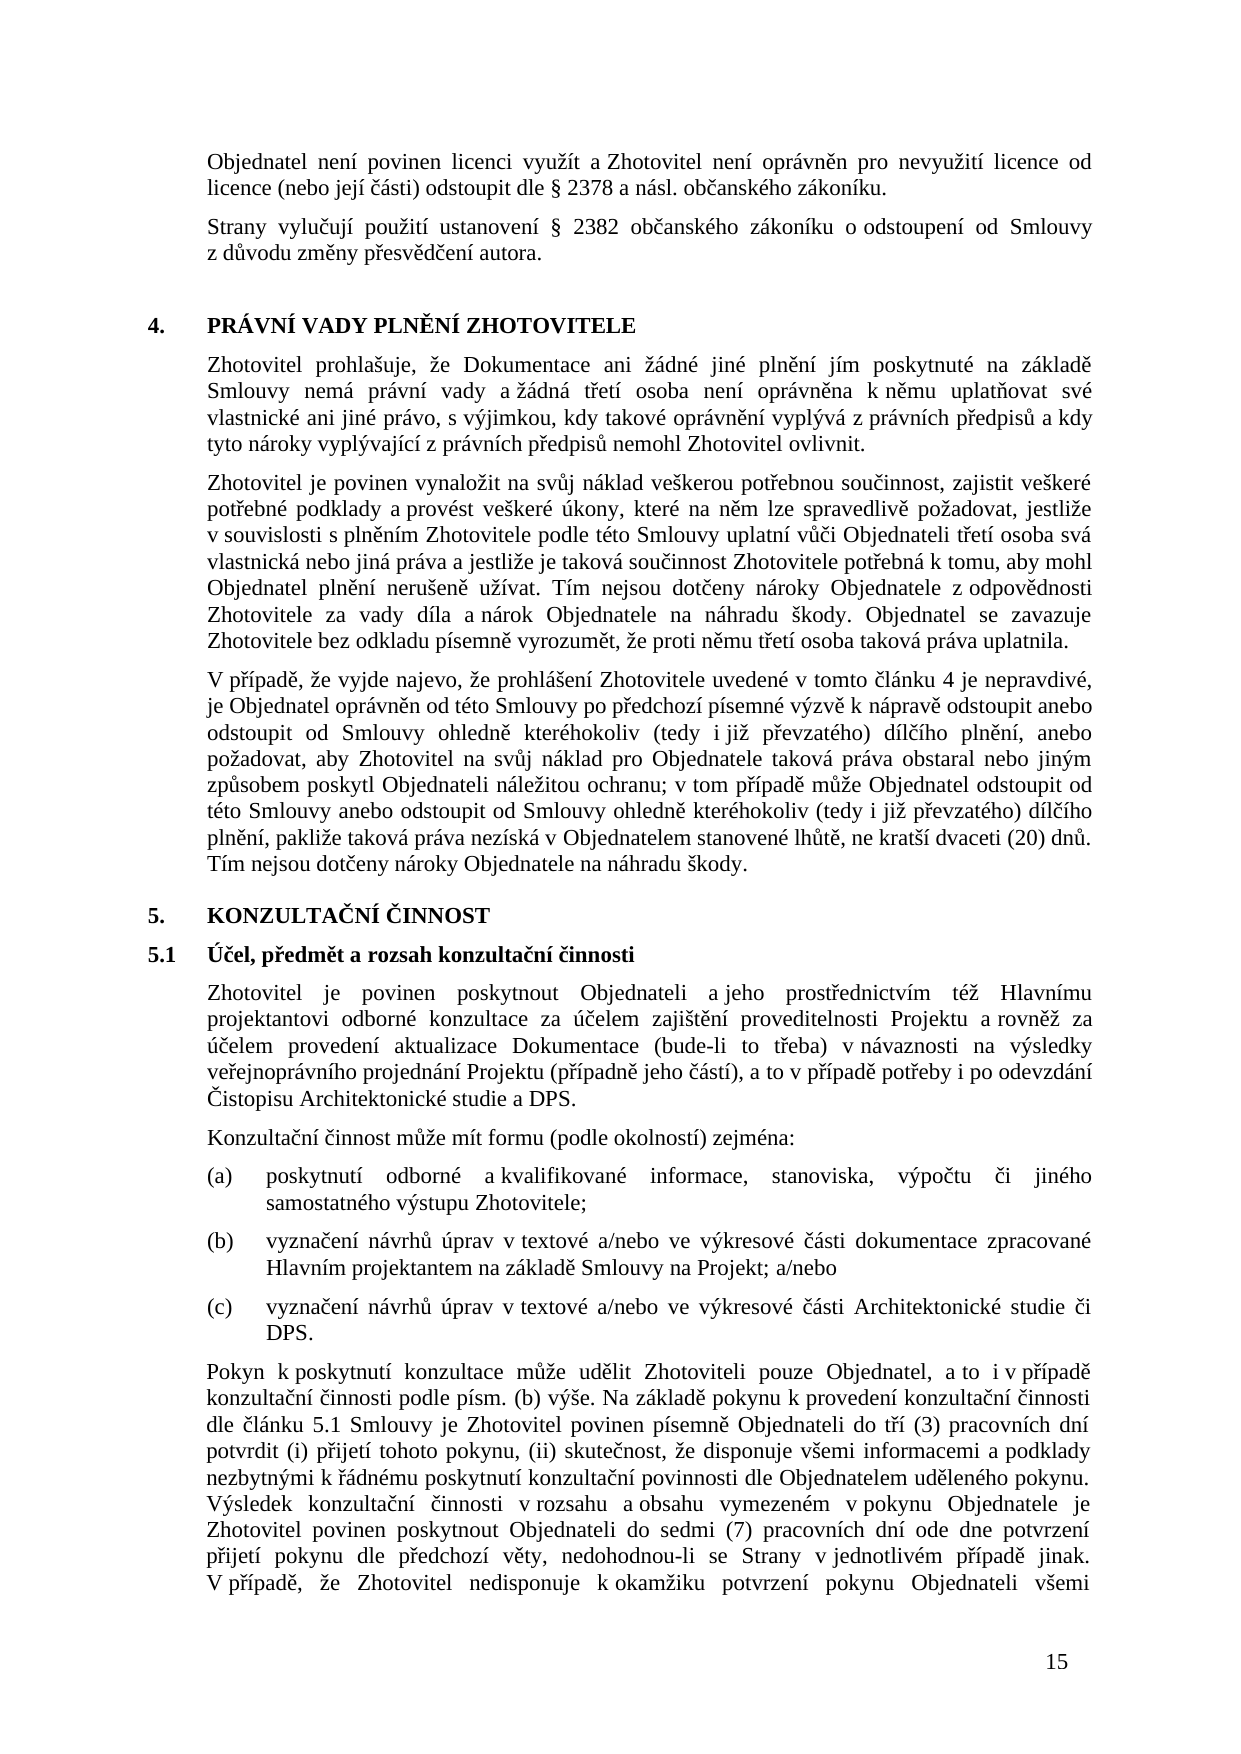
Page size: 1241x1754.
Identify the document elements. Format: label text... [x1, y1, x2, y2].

text Účel, předmět a rozsah konzultační činnosti [148, 941, 1092, 967]
text V případě, že vyjde najevo, že prohlášení Zhotovitele uvedené v tomto článku 4 je nepravdivé, je Objednatel oprávněn od této Smlouvy po předchozí písemné výzvě k nápravě odstoupit anebo odstoupit od Smlouvy ohledně kteréhokoliv (tedy i již převzatého) dílčího plnění, anebo požadovat, aby Zhotovitel na svůj náklad pro Objednatele taková práva obstaral nebo jiným způsobem poskytl Objednateli náležitou ochranu; v tom případě může Objednatel odstoupit od této Smlouvy anebo odstoupit od Smlouvy ohledně kteréhokoliv (tedy i již převzatého) dílčího plnění, pakliže taková práva nezíská v Objednatelem stanovené lhůtě, ne kratší dvaceti (20) dnů. Tím nejsou dotčeny nároky Objednatele na náhradu škody. [207, 666, 1092, 877]
subtitle KONZULTAČNÍ ČINNOST [148, 902, 1092, 928]
list vyznačení návrhů úprav v textové a/nebo ve výkresové části Architektonické studie či DPS. [207, 1293, 1092, 1346]
list vyznačení návrhů úprav v textové a/nebo ve výkresové části dokumentace zpracované Hlavním projektantem na základě Smlouvy na Projekt; a/nebo [207, 1227, 1092, 1280]
subtitle PRÁVNÍ VADY PLNĚNÍ ZHOTOVITELE [148, 313, 1092, 339]
text Konzultační činnost může mít formu (podle okolností) zejména: [207, 1123, 1092, 1150]
list poskytnutí odborné a kvalifikované informace, stanoviska, výpočtu či jiného samostatného výstupu Zhotovitele; [207, 1162, 1092, 1215]
text Zhotovitel je povinen vynaložit na svůj náklad veškerou potřebnou součinnost, zajistit veškeré potřebné podklady a provést veškeré úkony, které na něm lze spravedlivě požadovat, jestliže v souvislosti s plněním Zhotovitele podle této Smlouvy uplatní vůči Objednateli třetí osoba svá vlastnická nebo jiná práva a jestliže je taková součinnost Zhotovitele potřebná k tomu, aby mohl Objednatel plnění nerušeně užívat. Tím nejsou dotčeny nároky Objednatele z odpovědnosti Zhotovitele za vady díla a nárok Objednatele na náhradu škody. Objednatel se zavazuje Zhotovitele bez odkladu písemně vyrozumět, že proti němu třetí osoba taková práva uplatnila. [207, 469, 1092, 653]
text Objednatel není povinen licenci využít a Zhotovitel není oprávněn pro nevyužití licence od licence (nebo její části) odstoupit dle § 2378 a násl. občanského zákoníku. [207, 148, 1092, 200]
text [206, 1358, 1090, 1595]
text Strany vylučují použití ustanovení § 2382 občanského zákoníku o odstoupení od Smlouvy z důvodu změny přesvědčení autora. [207, 213, 1092, 266]
text Zhotovitel prohlašuje, že Dokumentace ani žádné jiné plnění jím poskytnuté na základě Smlouvy nemá právní vady a žádná třetí osoba není oprávněna k němu uplatňovat své vlastnické ani jiné právo, s výjimkou, kdy takové oprávnění vyplývá z právních předpisů a kdy tyto nároky vyplývající z právních předpisů nemohl Zhotovitel ovlivnit. [207, 351, 1092, 456]
text Zhotovitel je povinen poskytnout Objednateli a jeho prostřednictvím též Hlavnímu projektantovi odborné konzultace za účelem zajištění proveditelnosti Projektu a rovněž za účelem provedení aktualizace Dokumentace (bude-li to třeba) v návaznosti na výsledky veřejnoprávního projednání Projektu (případně jeho částí), a to v případě potřeby i po odevzdání Čistopisu Architektonické studie a DPS. [207, 979, 1092, 1111]
